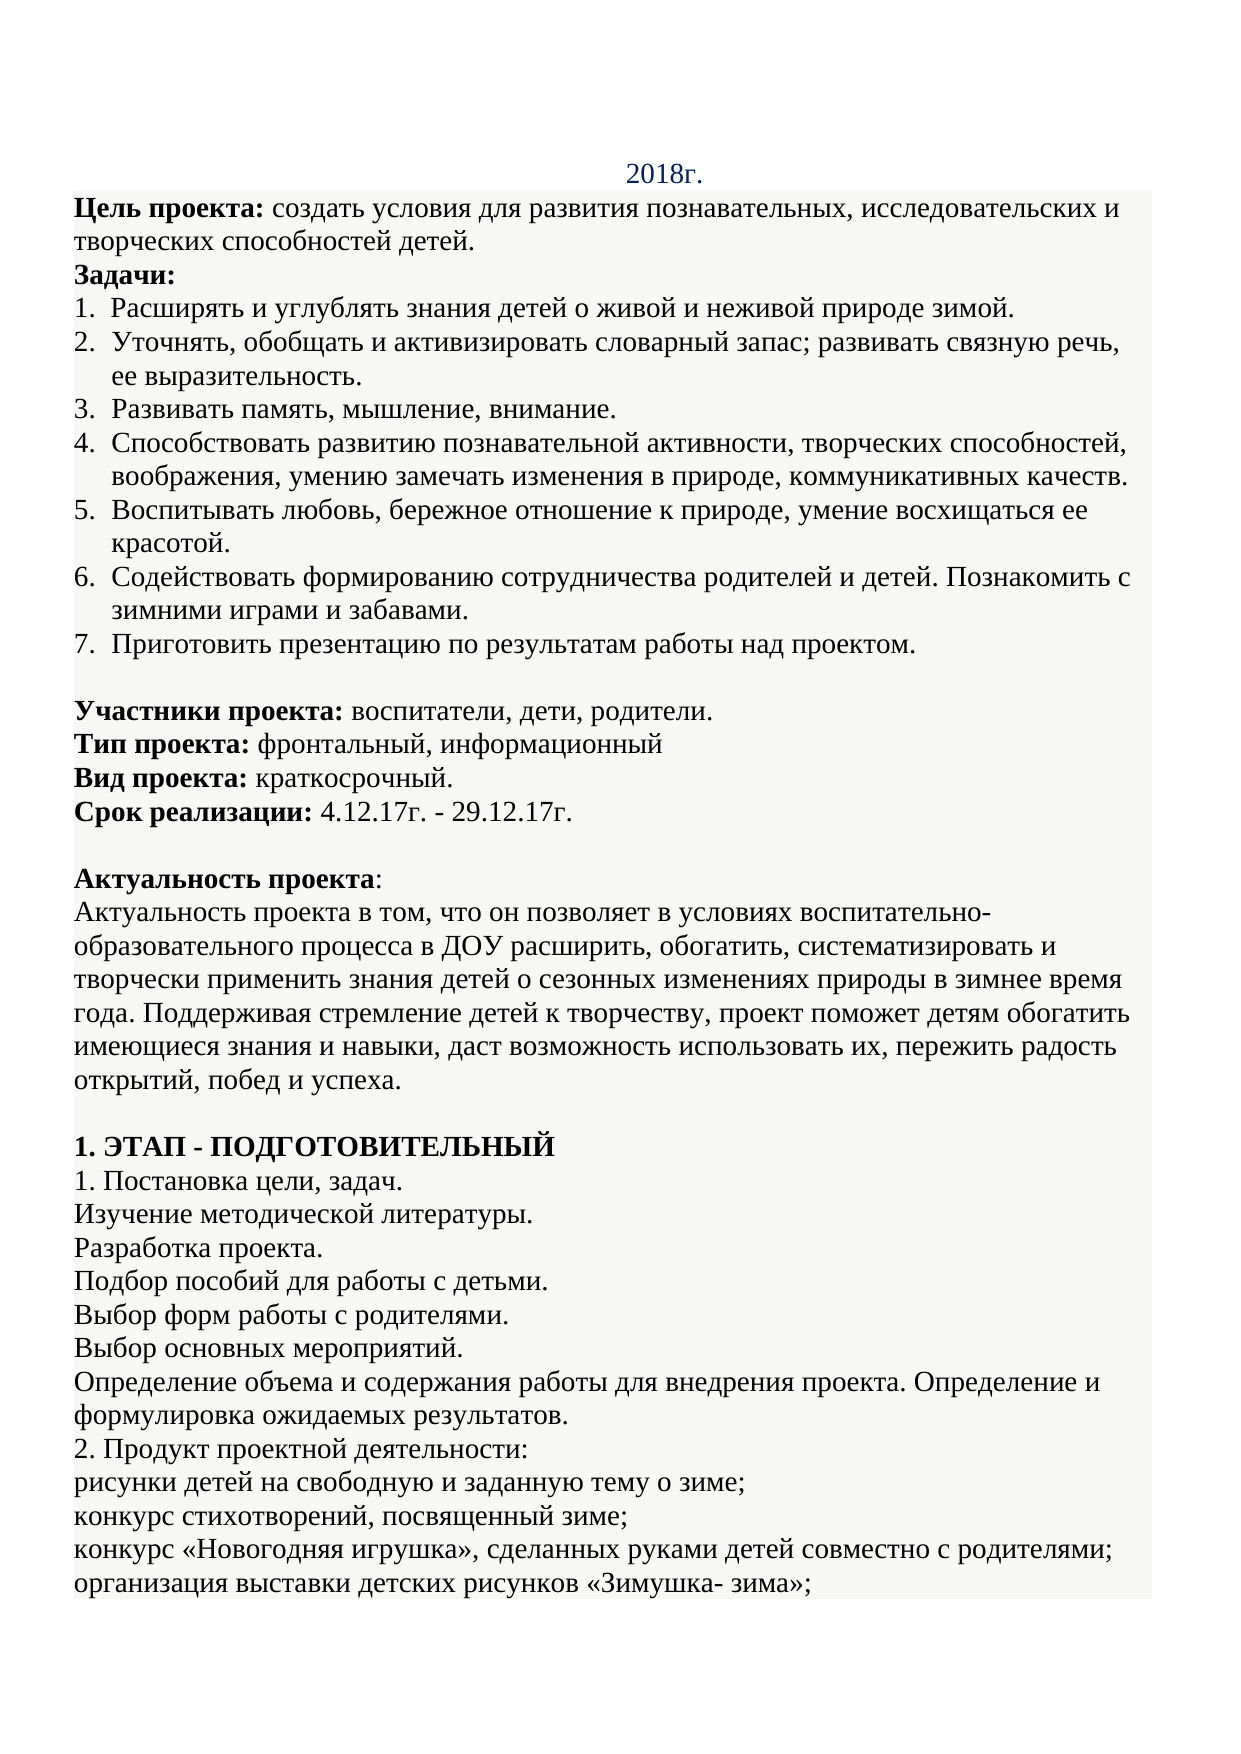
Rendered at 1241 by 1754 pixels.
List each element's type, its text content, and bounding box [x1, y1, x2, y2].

text рисунки детей на свободную и заданную тему о зиме; [74, 1464, 1152, 1498]
text Задачи: [74, 257, 1152, 291]
text 1. Постановка цели, задач. [74, 1163, 1152, 1196]
text Участники проекта: воспитатели, дети, родители. [74, 693, 1152, 727]
text 1. ЭТАП - ПОДГОТОВИТЕЛЬНЫЙ [74, 1129, 1152, 1163]
text Выбор основных мероприятий. [74, 1330, 1152, 1364]
text Выбор форм работы с родителями. [74, 1297, 1152, 1330]
text Тип проекта: фронтальный, информационный [74, 727, 1152, 760]
text 2. Продукт проектной деятельности: [74, 1431, 1152, 1464]
list Приготовить презентацию по результатам работы над проектом. [74, 626, 1152, 659]
text Изучение методической литературы. [74, 1196, 1152, 1230]
text Срок реализации: 4.12.17г. - 29.12.17г. [74, 794, 1152, 827]
text Вид проекта: краткосрочный. [74, 760, 1152, 794]
text 1. Расширять и углублять знания детей о живой и неживой природе зимой. [74, 291, 1152, 324]
text Актуальность проекта: [74, 861, 1152, 894]
list Воспитывать любовь, бережное отношение к природе, умение восхищаться ее красотой. [74, 492, 1152, 559]
list Содействовать формированию сотрудничества родителей и детей. Познакомить с зимними играми и забавами. [74, 559, 1152, 626]
list Уточнять, обобщать и активизировать словарный запас; развивать связную речь, ее выразительность. [74, 324, 1152, 391]
text Разработка проекта. [74, 1230, 1152, 1263]
text Актуальность проекта в том, что он позволяет в условиях воспитательно-образовательного процесса в ДОУ расширить, обогатить, систематизировать и творчески применить знания детей о сезонных изменениях природы в зимнее время года. Поддерживая стремление детей к творчеству, проект поможет детям обогатить имеющиеся знания и навыки, даст возможность использовать их, пережить радость открытий, побед и успеха. [74, 894, 1152, 1096]
list Способствовать развитию познавательной активности, творческих способностей, воображения, умению замечать изменения в природе, коммуникативных качеств. [74, 425, 1152, 492]
text Цель проекта: создать условия для развития познавательных, исследовательских и творческих способностей детей. [74, 190, 1152, 257]
text организация выставки детских рисунков «Зимушка- зима»; [74, 1565, 1152, 1599]
text конкурс «Новогодняя игрушка», сделанных руками детей совместно с родителями; [74, 1532, 1152, 1565]
text Подбор пособий для работы с детьми. [74, 1263, 1152, 1297]
text 2018г. [177, 154, 1152, 190]
text конкурс стихотворений, посвященный зиме; [74, 1498, 1152, 1532]
list Развивать память, мышление, внимание. [74, 391, 1152, 425]
text Определение объема и содержания работы для внедрения проекта. Определение и формулировка ожидаемых результатов. [74, 1364, 1152, 1431]
